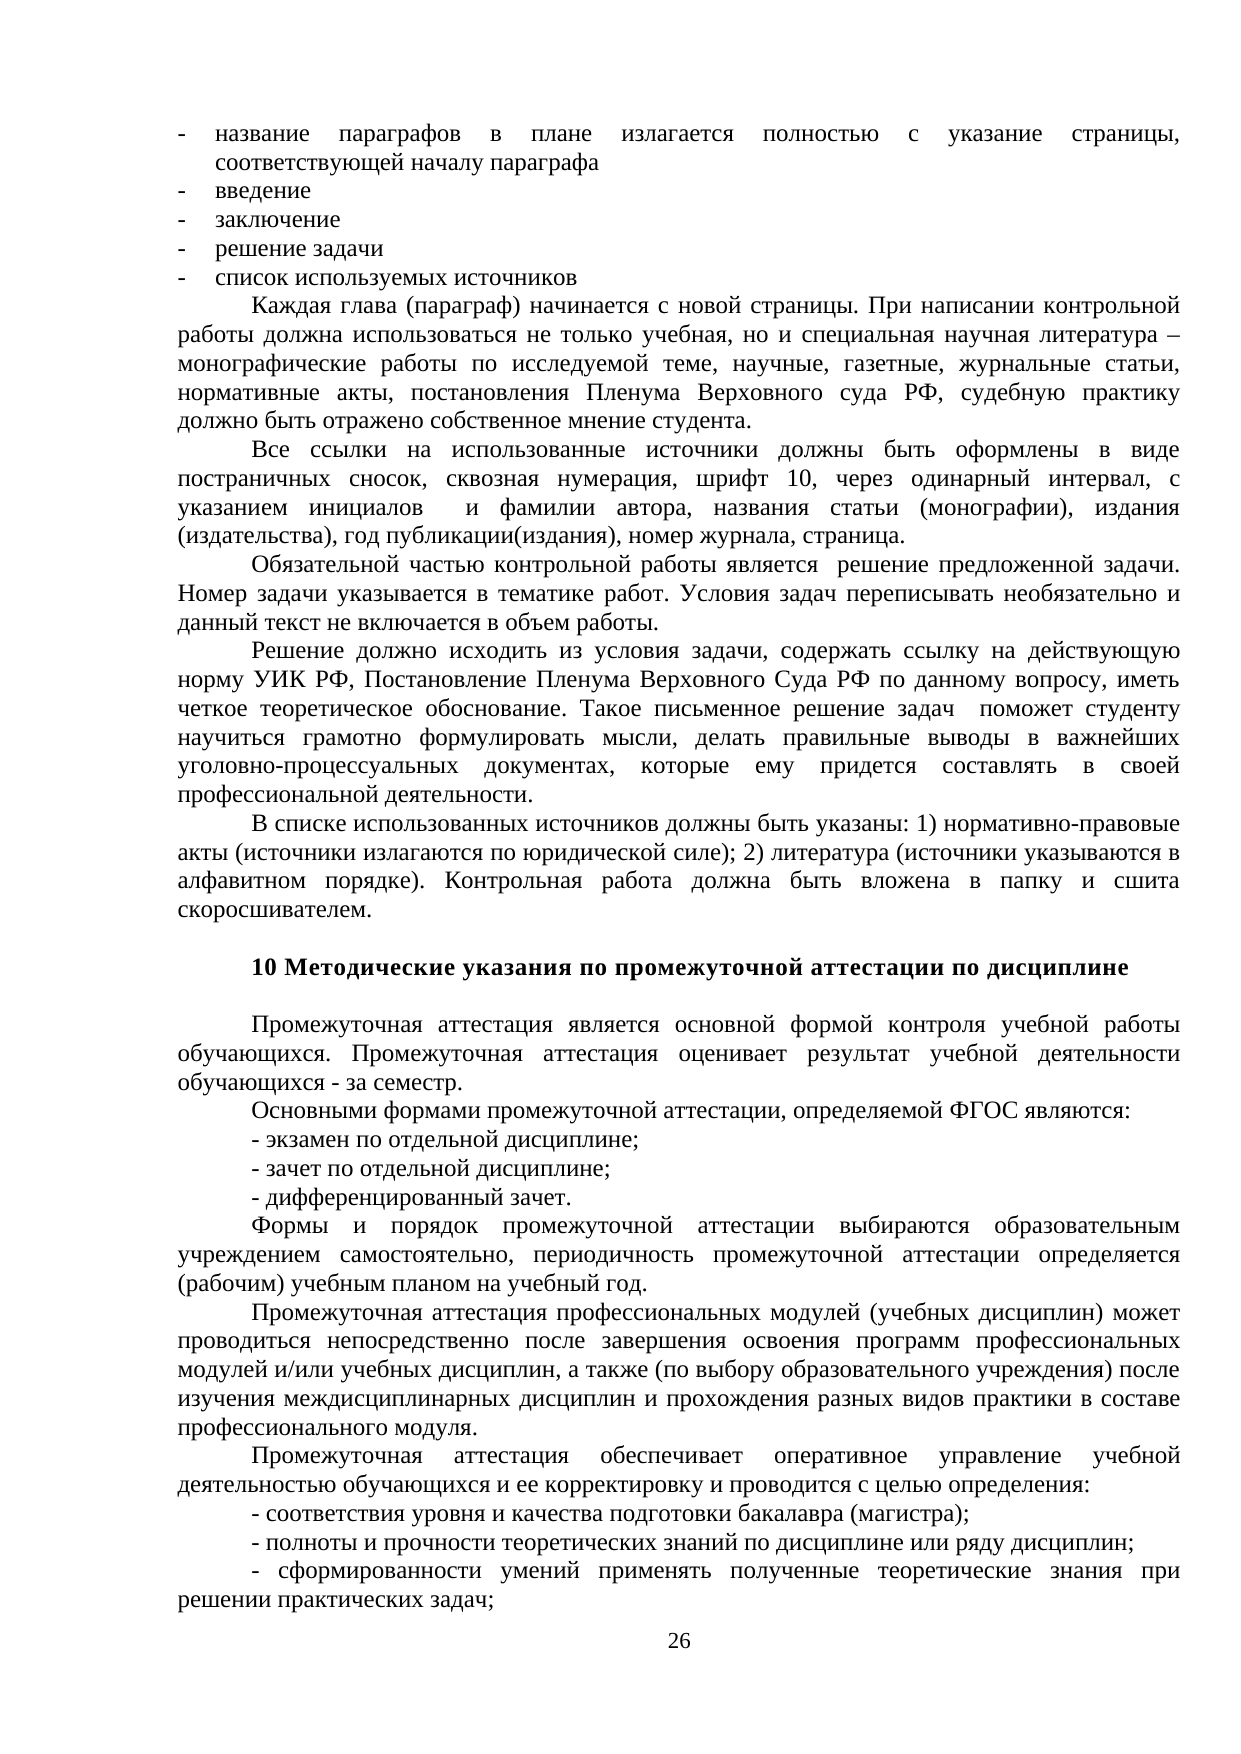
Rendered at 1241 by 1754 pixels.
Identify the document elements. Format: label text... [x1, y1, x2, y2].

text Промежуточная аттестация обеспечивает оперативное управление учебной деятельностью обучающихся и ее корректировку и проводится с целью определения: [177, 1441, 1181, 1498]
text Промежуточная аттестация профессиональных модулей (учебных дисциплин) может проводиться непосредственно после завершения освоения программ профессиональных модулей и/или учебных дисциплин, а также (по выбору образовательного учреждения) после изучения междисциплинарных дисциплин и прохождения разных видов практики в составе профессионального модуля. [177, 1297, 1181, 1441]
text Все ссылки на использованные источники должны быть оформлены в виде постраничных сносок, сквозная нумерация, шрифт 10, через одинарный интервал, с указанием инициалов и фамилии автора, названия статьи (монографии), издания (издательства), год публикации(издания), номер журнала, страница. [177, 434, 1181, 549]
list список используемых источников [177, 262, 1181, 291]
list решение задачи [177, 233, 1181, 262]
text В списке использованных источников должны быть указаны: 1) нормативно-правовые акты (источники излагаются по юридической силе); 2) литература (источники указываются в алфавитном порядке). Контрольная работа должна быть вложена в папку и сшита скоросшивателем. [177, 808, 1181, 923]
text - экзамен по отдельной дисциплине; [177, 1124, 1181, 1153]
list название параграфов в плане излагается полностью с указание страницы, соответствующей началу параграфа [177, 118, 1181, 176]
text Каждая глава (параграф) начинается с новой страницы. При написании контрольной работы должна использоваться не только учебная, но и специальная научная литература – монографические работы по исследуемой теме, научные, газетные, журнальные статьи, нормативные акты, постановления Пленума Верховного суда РФ, судебную практику должно быть отражено собственное мнение студента. [177, 291, 1181, 434]
list заключение [177, 204, 1181, 233]
text - полноты и прочности теоретических знаний по дисциплине или ряду дисциплин; [177, 1527, 1181, 1556]
text Обязательной частью контрольной работы является решение предложенной задачи. Номер задачи указывается в тематике работ. Условия задач переписывать необязательно и данный текст не включается в объем работы. [177, 549, 1181, 636]
list введение [177, 176, 1181, 204]
text Промежуточная аттестация является основной формой контроля учебной работы обучающихся. Промежуточная аттестация оценивает результат учебной деятельности обучающихся - за семестр. [177, 1009, 1181, 1096]
text - соответствия уровня и качества подготовки бакалавра (магистра); [177, 1498, 1181, 1527]
text 10 Методические указания по промежуточной аттестации по дисциплине [177, 952, 1181, 981]
text - дифференцированный зачет. [177, 1182, 1181, 1211]
text Решение должно исходить из условия задачи, содержать ссылку на действующую норму УИК РФ, Постановление Пленума Верховного Суда РФ по данному вопросу, иметь четкое теоретическое обоснование. Такое письменное решение задач поможет студенту научиться грамотно формулировать мысли, делать правильные выводы в важнейших уголовно-процессуальных документах, которые ему придется составлять в своей профессиональной деятельности. [177, 636, 1181, 808]
text Формы и порядок промежуточной аттестации выбираются образовательным учреждением самостоятельно, периодичность промежуточной аттестации определяется (рабочим) учебным планом на учебный год. [177, 1211, 1181, 1297]
text Основными формами промежуточной аттестации, определяемой ФГОС являются: [177, 1096, 1181, 1124]
text - сформированности умений применять полученные теоретические знания при решении практических задач; [177, 1556, 1181, 1613]
text - зачет по отдельной дисциплине; [177, 1153, 1181, 1182]
